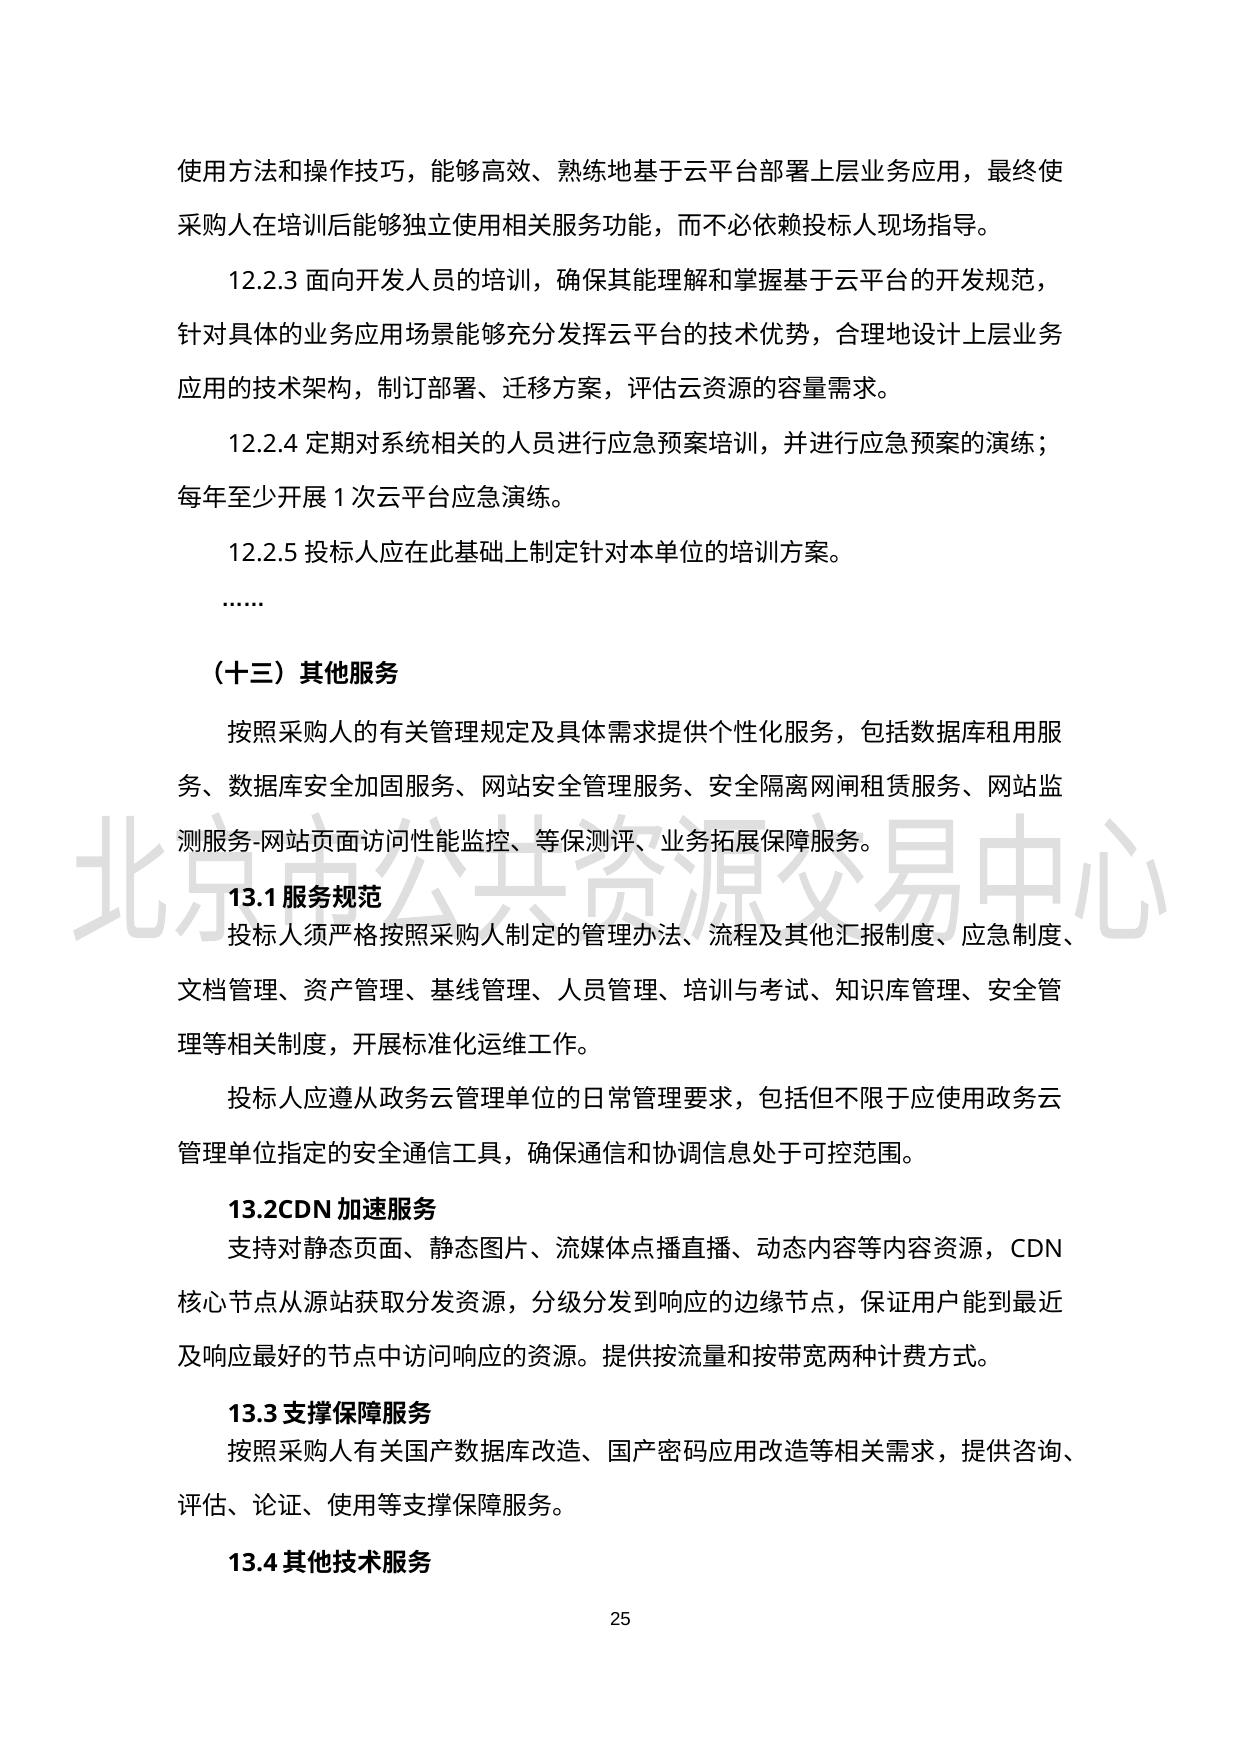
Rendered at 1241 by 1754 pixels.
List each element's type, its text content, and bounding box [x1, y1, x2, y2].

text 12.2.3 面向开发人员的培训，确保其能理解和掌握基于云平台的开发规范，针对具体的业务应用场景能够充分发挥云平台的技术优势，合理地设计上层业务应用的技术架构，制订部署、迁移方案，评估云资源的容量需求。 [177, 260, 1063, 405]
text 投标人须严格按照采购人制定的管理办法、流程及其他汇报制度、应急制度、文档管理、资产管理、基线管理、人员管理、培训与考试、知识库管理、安全管理等相关制度，开展标准化运维工作。 [177, 916, 1063, 1061]
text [177, 151, 1063, 242]
text 按照采购人有关国产数据库改造、国产密码应用改造等相关需求，提供咨询、评估、论证、使用等支撑保障服务。 [177, 1431, 1063, 1522]
text 12.2.4 定期对系统相关的人员进行应急预案培训，并进行应急预案的演练；每年至少开展1次云平台应急演练。 [177, 423, 1063, 514]
text 投标人应遵从政务云管理单位的日常管理要求，包括但不限于应使用政务云管理单位指定的安全通信工具，确保通信和协调信息处于可控范围。 [177, 1079, 1063, 1169]
text …… [177, 586, 1063, 612]
text 12.2.5 投标人应在此基础上制定针对本单位的培训方案。 [177, 532, 1063, 568]
text 13.1服务规范 [177, 876, 1063, 916]
text 13.4其他技术服务 [177, 1540, 1063, 1581]
text 13.3支撑保障服务 [177, 1391, 1063, 1431]
text 13.2CDN加速服务 [177, 1188, 1063, 1228]
text 支持对静态页面、静态图片、流媒体点播直播、动态内容等内容资源，CDN核心节点从源站获取分发资源，分级分发到响应的边缘节点，保证用户能到最近及响应最好的节点中访问响应的资源。提供按流量和按带宽两种计费方式。 [177, 1228, 1063, 1373]
subtitle （十三）其他服务 [199, 651, 1063, 692]
text 按照采购人的有关管理规定及具体需求提供个性化服务，包括数据库租用服务、数据库安全加固服务、网站安全管理服务、安全隔离网闸租赁服务、网站监测服务-网站页面访问性能监控、等保测评、业务拓展保障服务。 [177, 712, 1063, 857]
